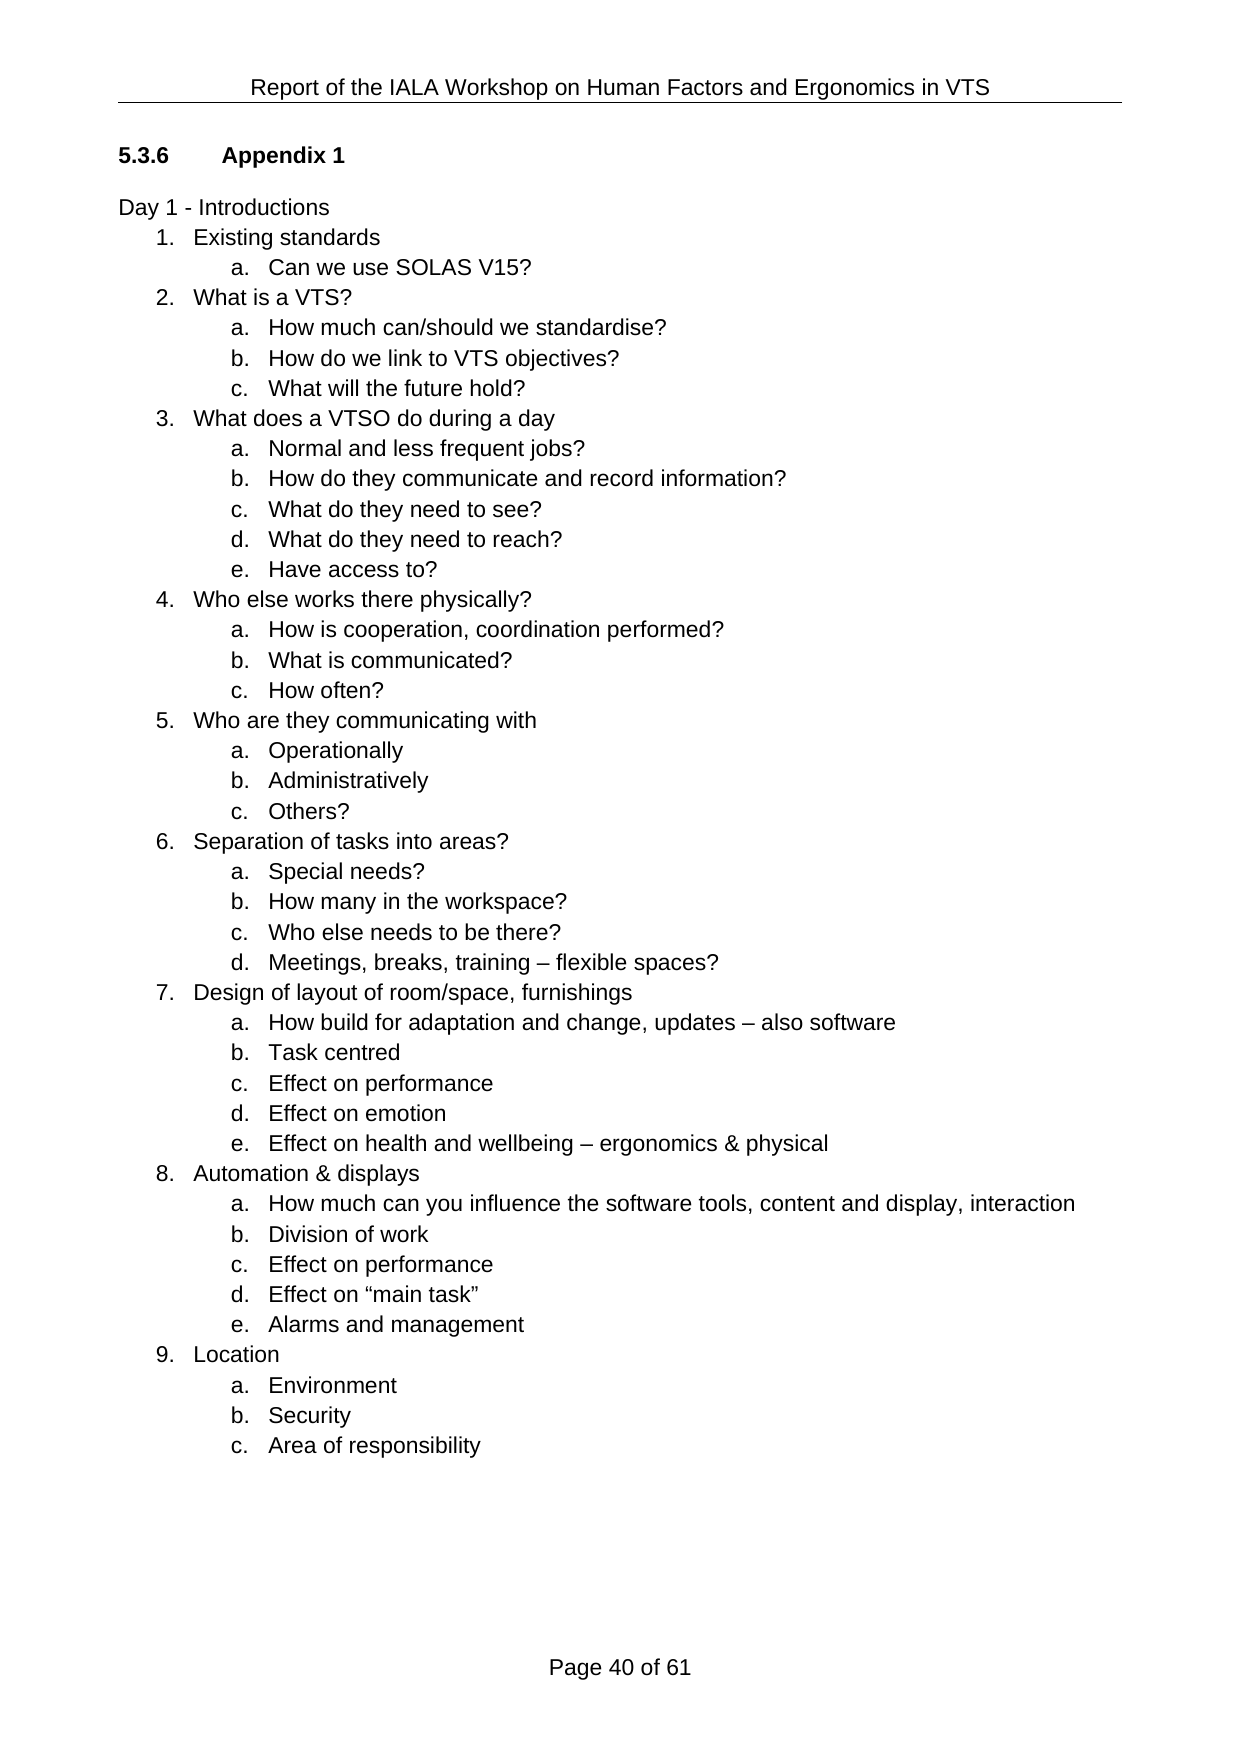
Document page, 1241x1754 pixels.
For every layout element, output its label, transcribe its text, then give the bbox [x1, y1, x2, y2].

list Others? [231, 798, 1122, 824]
text Day 1 - Introductions [118, 193, 1122, 220]
list What does a VTSO do during a day [156, 405, 1122, 431]
list Existing standards [156, 224, 1122, 250]
subtitle Appendix 1 [118, 142, 1122, 168]
list Administratively [231, 767, 1122, 794]
list Meetings, breaks, training – flexible spaces? [231, 949, 1122, 975]
list Automation & displays [156, 1160, 1122, 1186]
list Who are they communicating with [156, 707, 1122, 733]
list Alarms and management [231, 1311, 1122, 1337]
list Who else needs to be there? [231, 918, 1122, 945]
list Who else works there physically? [156, 586, 1122, 612]
list Effect on health and wellbeing – ergonomics & physical [231, 1130, 1122, 1156]
list Design of layout of room/space, furnishings [156, 979, 1122, 1005]
list Area of responsibility [231, 1432, 1122, 1458]
list How do we link to VTS objectives? [231, 344, 1122, 371]
list Effect on performance [231, 1069, 1122, 1096]
list How do they communicate and record information? [231, 465, 1122, 492]
list Task centred [231, 1039, 1122, 1066]
list What do they need to see? [231, 496, 1122, 522]
list Division of work [231, 1221, 1122, 1247]
list How much can/should we standardise? [231, 314, 1122, 341]
list How build for adaptation and change, updates – also software [231, 1009, 1122, 1035]
list Operationally [231, 737, 1122, 763]
list Special needs? [231, 858, 1122, 884]
list Effect on “main task” [231, 1281, 1122, 1307]
list Normal and less frequent jobs? [231, 435, 1122, 461]
list Effect on emotion [231, 1100, 1122, 1126]
list Effect on performance [231, 1251, 1122, 1277]
list Location [156, 1341, 1122, 1368]
list What will the future hold? [231, 375, 1122, 401]
list Environment [231, 1372, 1122, 1398]
list How much can you influence the software tools, content and display, interaction [231, 1190, 1122, 1217]
list How often? [231, 677, 1122, 703]
list Have access to? [231, 556, 1122, 582]
list How is cooperation, coordination performed? [231, 616, 1122, 643]
list Can we use SOLAS V15? [231, 254, 1122, 280]
list What is a VTS? [156, 284, 1122, 310]
list Separation of tasks into areas? [156, 828, 1122, 854]
list What is communicated? [231, 647, 1122, 673]
list What do they need to reach? [231, 526, 1122, 552]
list Security [231, 1402, 1122, 1428]
list How many in the workspace? [231, 888, 1122, 914]
